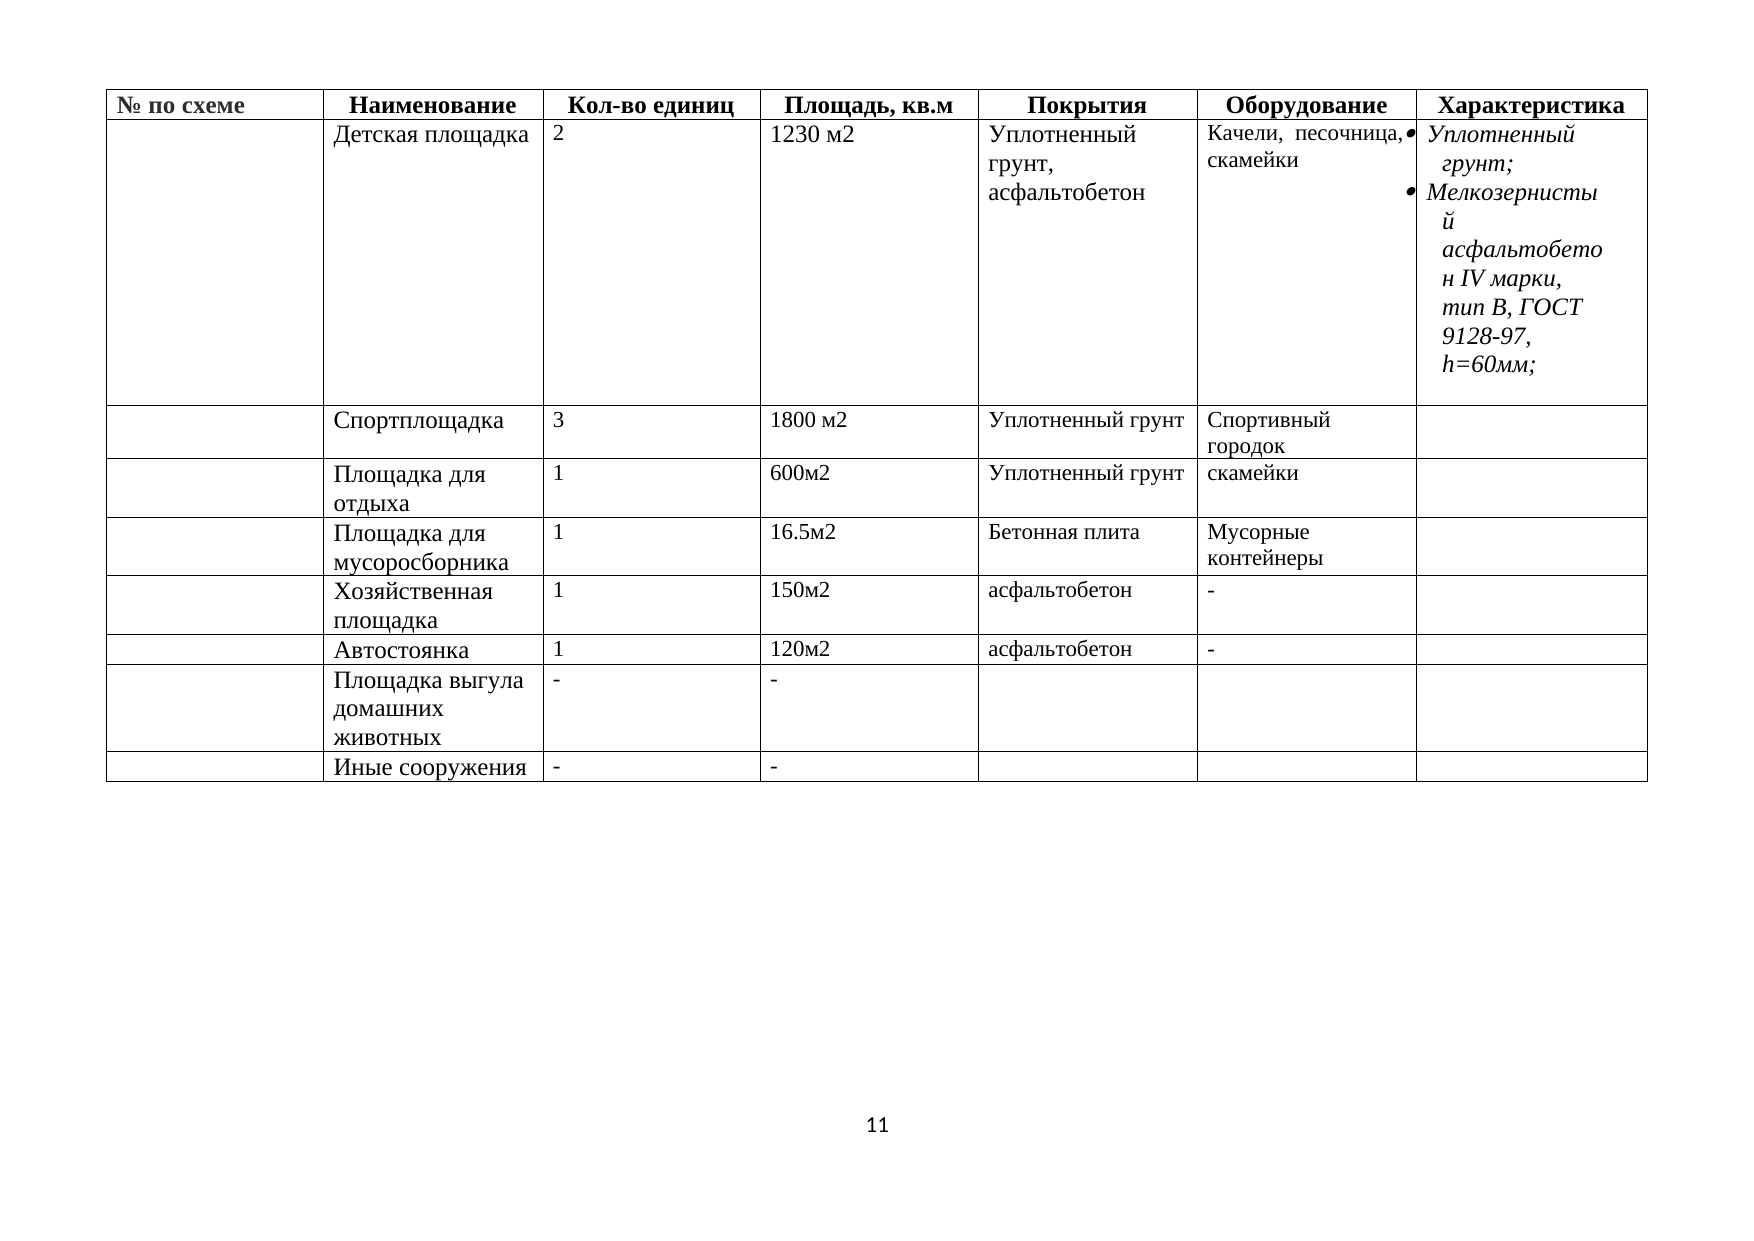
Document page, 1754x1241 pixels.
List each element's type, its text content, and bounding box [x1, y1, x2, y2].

table_header Характеристика [1417, 90, 1647, 118]
table_cell [107, 406, 323, 458]
table_cell [979, 665, 1197, 751]
table_cell [1417, 406, 1647, 458]
table_cell - [544, 752, 760, 781]
table_cell асфальтобетон [979, 576, 1197, 634]
table_cell [1417, 752, 1647, 781]
table_cell Бетонная плита [979, 518, 1197, 575]
table_cell 1 [544, 576, 760, 634]
table_header Площадь, кв.м [761, 90, 978, 118]
table_cell [1417, 576, 1647, 634]
table_cell 3 [544, 406, 760, 458]
table_cell Мусорные контейнеры [1198, 518, 1416, 575]
table_cell 1230 м2 [761, 120, 978, 404]
table_cell Спортплощадка [324, 406, 543, 458]
table_cell Уплотненный грунт, асфальтобетон [979, 120, 1197, 404]
table_cell Площадка для отдыха [324, 459, 543, 517]
table_cell асфальтобетон [979, 635, 1197, 664]
table_header Кол-во единиц [544, 90, 760, 118]
table_cell 600м2 [761, 459, 978, 517]
table_header Наименование [324, 90, 543, 118]
table_header Покрытия [979, 90, 1197, 118]
table_cell [107, 635, 323, 664]
table_cell [1417, 459, 1647, 517]
table_cell [1417, 665, 1647, 751]
table_header Оборудование [1198, 90, 1416, 118]
table_cell 150м2 [761, 576, 978, 634]
table_cell [107, 459, 323, 517]
table_cell Уплотненный грунт; Мелкозернистый асфальтобетон IV марки, тип В, ГОСТ 9128-97, h=60мм; [1417, 120, 1647, 404]
table_cell Площадка для мусоросборника [324, 518, 543, 575]
table_cell Площадка выгула домашних животных [324, 665, 543, 751]
table_cell 16.5м2 [761, 518, 978, 575]
table_cell 1 [544, 518, 760, 575]
table_cell [107, 518, 323, 575]
table_cell - [1198, 635, 1416, 664]
table_cell 1 [544, 459, 760, 517]
table_cell Спортивный городок [1198, 406, 1416, 458]
table_cell 1800 м2 [761, 406, 978, 458]
table_cell Уплотненный грунт [979, 459, 1197, 517]
table_cell Уплотненный грунт [979, 406, 1197, 458]
table_cell Детская площадка [324, 120, 543, 404]
table_cell Качели, песочница, скамейки [1198, 120, 1416, 404]
table_cell Автостоянка [324, 635, 543, 664]
table_cell Иные сооружения [324, 752, 543, 781]
table_cell 120м2 [761, 635, 978, 664]
table_cell [107, 576, 323, 634]
table_cell [979, 752, 1197, 781]
table_cell - [761, 665, 978, 751]
table_cell - [761, 752, 978, 781]
table_cell [1198, 665, 1416, 751]
table_cell [1198, 752, 1416, 781]
table_cell скамейки [1198, 459, 1416, 517]
table_cell [107, 665, 323, 751]
table_cell [1417, 518, 1647, 575]
table_cell 2 [544, 120, 760, 404]
table_cell [107, 752, 323, 781]
table_cell - [544, 665, 760, 751]
table_header № по схеме [107, 90, 323, 118]
table_cell [107, 120, 323, 404]
table_cell 1 [544, 635, 760, 664]
table_cell Хозяйственная площадка [324, 576, 543, 634]
table_cell - [1198, 576, 1416, 634]
table_cell [1417, 635, 1647, 664]
